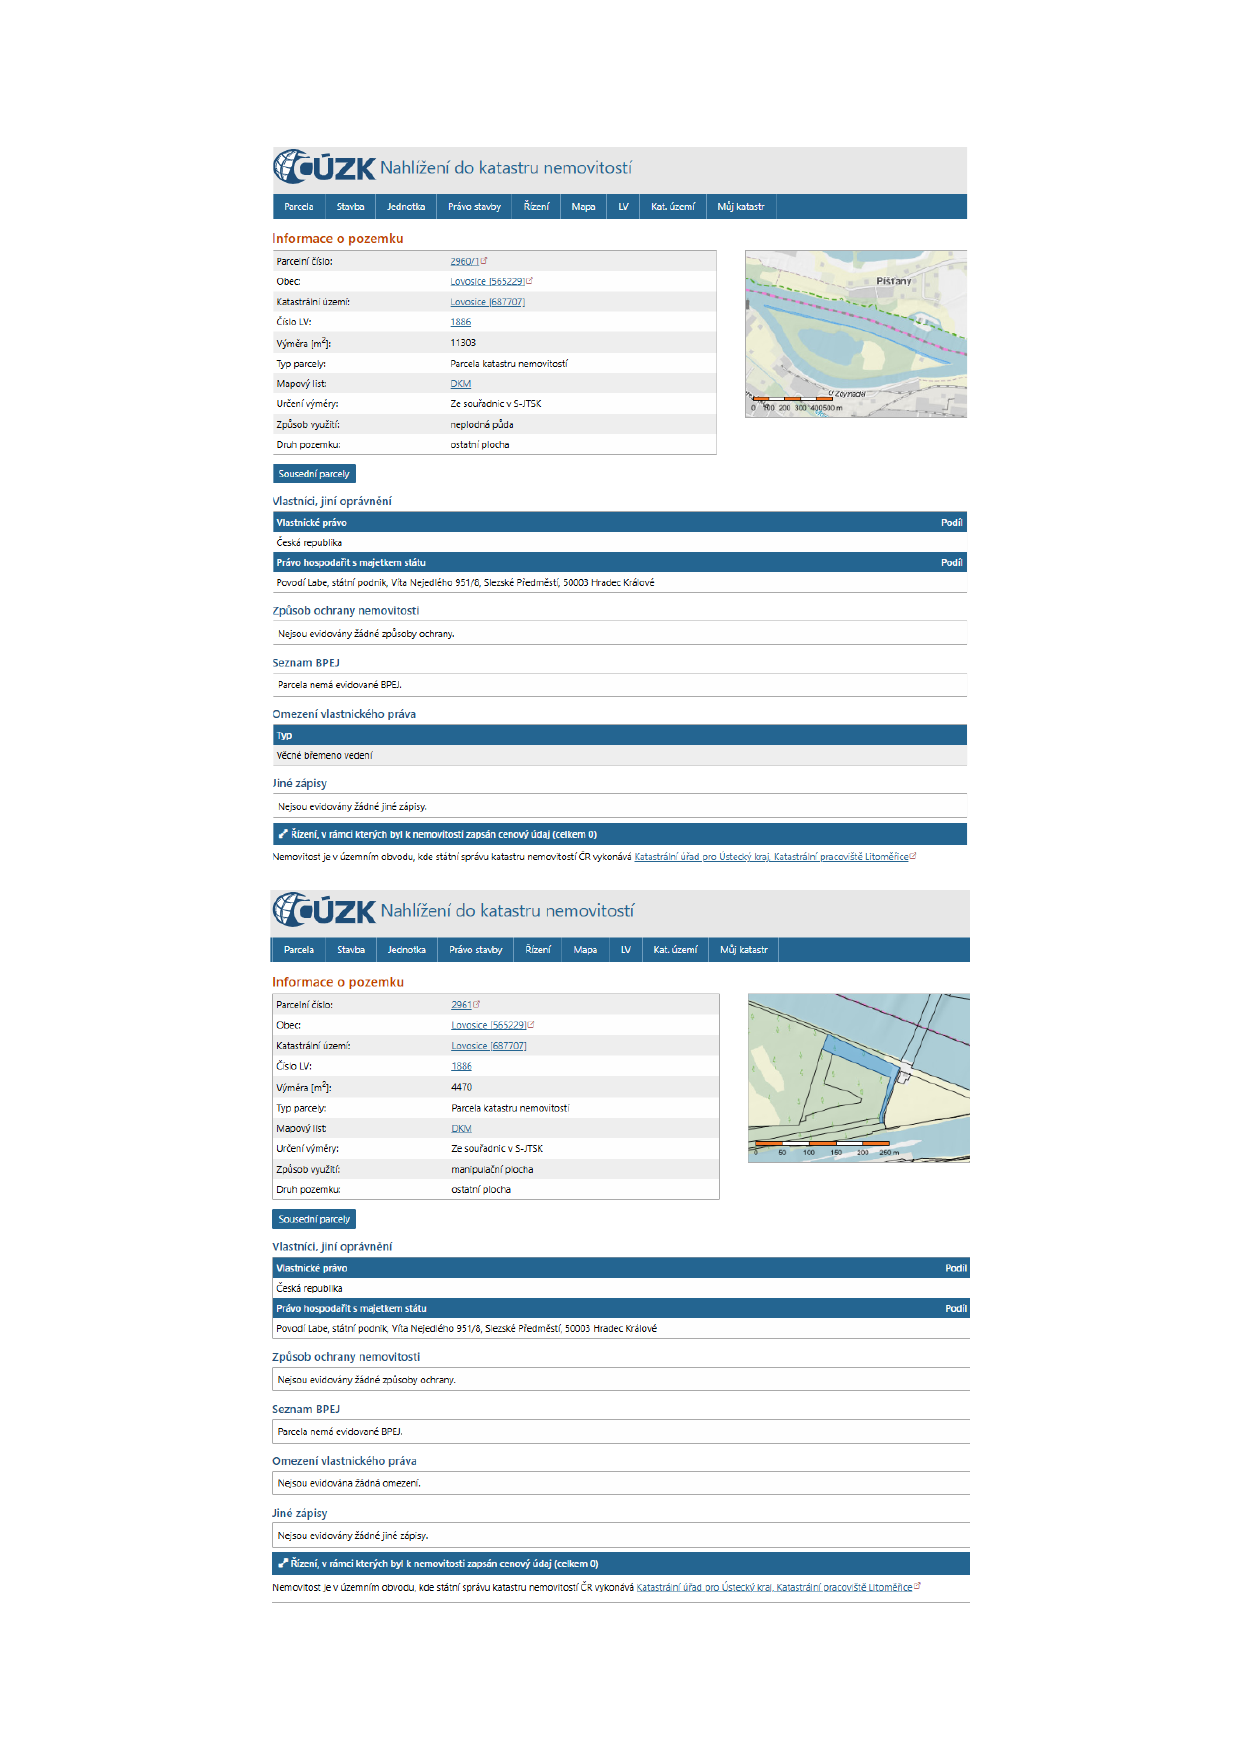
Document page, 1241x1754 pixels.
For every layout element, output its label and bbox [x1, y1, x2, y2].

picture [273, 147, 968, 871]
picture [270, 890, 970, 1605]
